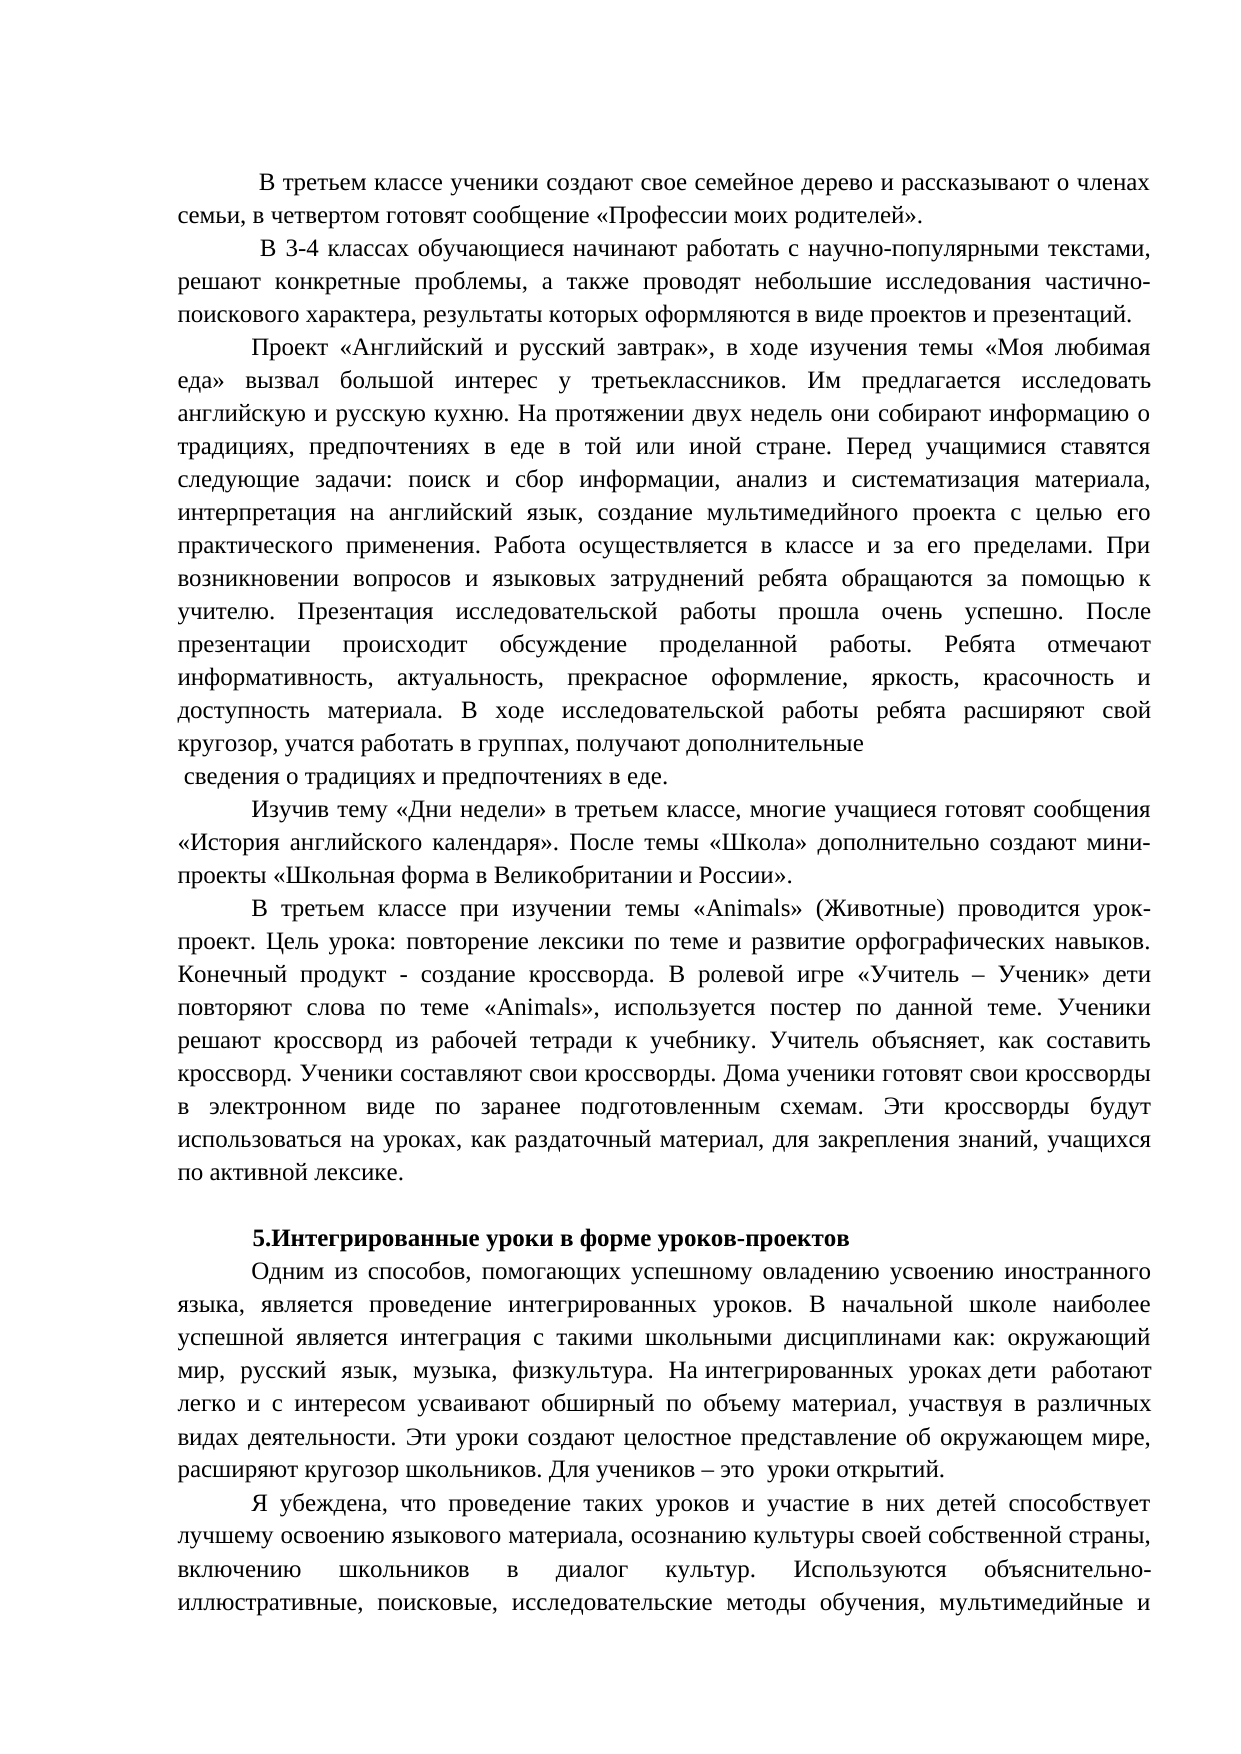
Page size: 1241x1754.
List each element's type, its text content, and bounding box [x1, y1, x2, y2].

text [177, 1488, 1152, 1615]
text В 3-4 классах обучающиеся начинают работать с научно-популярными текстами, решают конкретные проблемы, а также проводят небольшие исследования частично-поискового характера, результаты которых оформляются в виде проектов и презентаций. [177, 233, 1152, 328]
text сведения о традициях и предпочтениях в еде. [177, 761, 1152, 790]
text Проект «Английский и русский завтрак», в ходе изучения темы «Моя любимая еда» вызвал большой интерес у третьеклассников. Им предлагается исследовать английскую и русскую кухню. На протяжении двух недель они собирают информацию о традициях, предпочтениях в еде в той или иной стране. Перед учащимися ставятся следующие задачи: поиск и сбор информации, анализ и систематизация материала, интерпретация на английский язык, создание мультимедийного проекта с целью его практического применения. Работа осуществляется в классе и за его пределами. При возникновении вопросов и языковых затруднений ребята обращаются за помощью к учителю. Презентация исследовательской работы прошла очень успешно. После презентации происходит обсуждение проделанной работы. Ребята отмечают информативность, актуальность, прекрасное оформление, яркость, красочность и доступность материала. В ходе исследовательской работы ребята расширяют свой кругозор, учатся работать в группах, получают дополнительные [177, 332, 1152, 757]
text В третьем классе при изучении темы «Animals» (Животные) проводится урок-проект. Цель урока: повторение лексики по теме и развитие орфографических навыков. Конечный продукт - создание кроссворда. В ролевой игре «Учитель – Ученик» дети повторяют слова по теме «Animals», используется постер по данной теме. Ученики решают кроссворд из рабочей тетради к учебнику. Учитель объясняет, как составить кроссворд. Ученики составляют свои кроссворды. Дома ученики готовят свои кроссворды в электронном виде по заранее подготовленным схемам. Эти кроссворды будут использоваться на уроках, как раздаточный материал, для закрепления знаний, учащихся по активной лексике. [177, 893, 1152, 1186]
text В третьем классе ученики создают свое семейное дерево и рассказывают о членах семьи, в четвертом готовят сообщение «Профессии моих родителей». [177, 167, 1152, 228]
text Изучив тему «Дни недели» в третьем классе, многие учащиеся готовят сообщения «История английского календаря». После темы «Школа» дополнительно создают мини-проекты «Школьная форма в Великобритании и России». [177, 794, 1152, 889]
text Одним из способов, помогающих успешному овладению усвоению иностранного языка, является проведение интегрированных уроков. В начальной школе наиболее успешной является интеграция с такими школьными дисциплинами как: окружающий мир, русский язык, музыка, физкультура. На интегрированных уроках дети работают легко и с интересом усваивают обширный по объему материал, участвуя в различных видах деятельности. Эти уроки создают целостное представление об окружающем мире, расширяют кругозор школьников. Для учеников – это уроки открытий. [177, 1256, 1152, 1483]
list 5.Интегрированные уроки в форме уроков-проектов [252, 1223, 1152, 1252]
